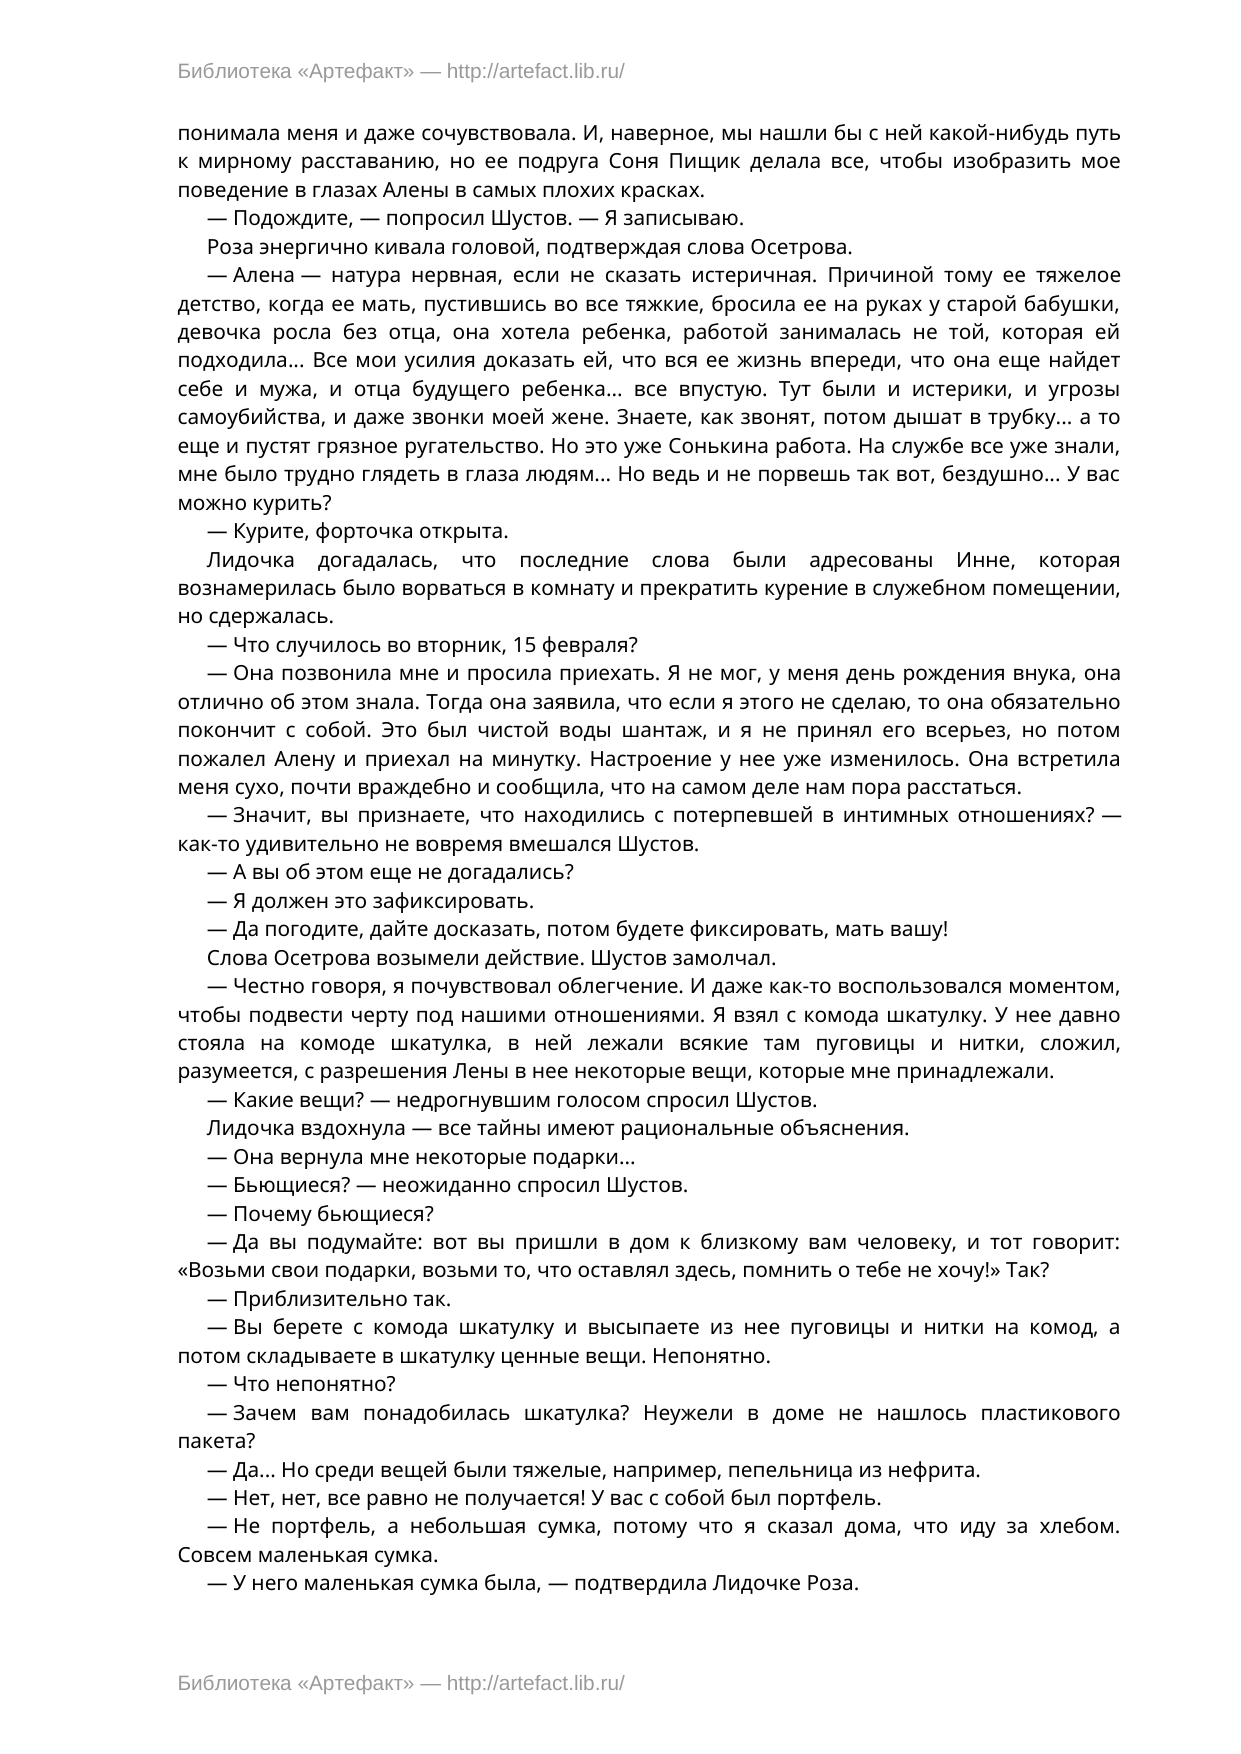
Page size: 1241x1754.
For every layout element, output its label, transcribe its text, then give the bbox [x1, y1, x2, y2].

text — Да... Но среди вещей были тяжелые, например, пепельница из нефрита. [177, 1455, 1122, 1483]
text — Значит, вы признаете, что находились с потерпевшей в интимных отношениях? — как-то удивительно не вовремя вмешался Шустов. [177, 801, 1122, 857]
text Лидочка вздохнула — все тайны имеют рациональные объяснения. [177, 1113, 1122, 1142]
text — Какие вещи? — недрогнувшим голосом спросил Шустов. [177, 1085, 1122, 1113]
text — У него маленькая сумка была, — подтвердила Лидочке Роза. [177, 1568, 1122, 1597]
text — Зачем вам понадобилась шкатулка? Неужели в доме не нашлось пластикового пакета? [177, 1398, 1122, 1455]
text — Честно говоря, я почувствовал облегчение. И даже как-то воспользовался моментом, чтобы подвести черту под нашими отношениями. Я взял с комода шкатулку. У нее давно стояла на комоде шкатулка, в ней лежали всякие там пуговицы и нитки, сложил, разумеется, с разрешения Лены в нее некоторые вещи, которые мне принадлежали. [177, 971, 1122, 1085]
text — Бьющиеся? — неожиданно спросил Шустов. [177, 1170, 1122, 1199]
text — Почему бьющиеся? [177, 1199, 1122, 1227]
text — А вы об этом еще не догадались? [177, 857, 1122, 886]
text — Вы берете с комода шкатулку и высыпаете из нее пуговицы и нитки на комод, а потом складываете в шкатулку ценные вещи. Непонятно. [177, 1312, 1122, 1369]
text — Я должен это зафиксировать. [177, 886, 1122, 914]
text — Что случилось во вторник, 15 февраля? [177, 630, 1122, 658]
text — Что непонятно? [177, 1369, 1122, 1398]
text — Подождите, — попросил Шустов. — Я записываю. [177, 203, 1122, 232]
text Лидочка догадалась, что последние слова были адресованы Инне, которая вознамерилась было ворваться в комнату и прекратить курение в служебном помещении, но сдержалась. [177, 545, 1122, 630]
text — Да погодите, дайте досказать, потом будете фиксировать, мать вашу! [177, 914, 1122, 943]
text — Нет, нет, все равно не получается! У вас с собой был портфель. [177, 1483, 1122, 1512]
text — Она позвонила мне и просила приехать. Я не мог, у меня день рождения внука, она отлично об этом знала. Тогда она заявила, что если я этого не сделаю, то она обязательно покончит с собой. Это был чистой воды шантаж, и я не принял его всерьез, но потом пожалел Алену и приехал на минутку. Настроение у нее уже изменилось. Она встретила меня сухо, почти враждебно и сообщила, что на самом деле нам пора расстаться. [177, 658, 1122, 801]
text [177, 118, 1122, 203]
text — Она вернула мне некоторые подарки... [177, 1142, 1122, 1170]
text — Не портфель, а небольшая сумка, потому что я сказал дома, что иду за хлебом. Совсем маленькая сумка. [177, 1512, 1122, 1568]
text Слова Осетрова возымели действие. Шустов замолчал. [177, 943, 1122, 971]
text — Да вы подумайте: вот вы пришли в дом к близкому вам человеку, и тот говорит: «Возьми свои подарки, возьми то, что оставлял здесь, помнить о тебе не хочу!» Так? [177, 1227, 1122, 1284]
text — Курите, форточка открыта. [177, 516, 1122, 545]
text — Приблизительно так. [177, 1284, 1122, 1312]
text Роза энергично кивала головой, подтверждая слова Осетрова. [177, 232, 1122, 260]
text — Алена — натура нервная, если не сказать истеричная. Причиной тому ее тяжелое детство, когда ее мать, пустившись во все тяжкие, бросила ее на руках у старой бабушки, девочка росла без отца, она хотела ребенка, работой занималась не той, которая ей подходила... Все мои усилия доказать ей, что вся ее жизнь впереди, что она еще найдет себе и мужа, и отца будущего ребенка... все впустую. Тут были и истерики, и угрозы самоубийства, и даже звонки моей жене. Знаете, как звонят, потом дышат в трубку... а то еще и пустят грязное ругательство. Но это уже Сонькина работа. На службе все уже знали, мне было трудно глядеть в глаза людям... Но ведь и не порвешь так вот, бездушно... У вас можно курить? [177, 260, 1122, 516]
